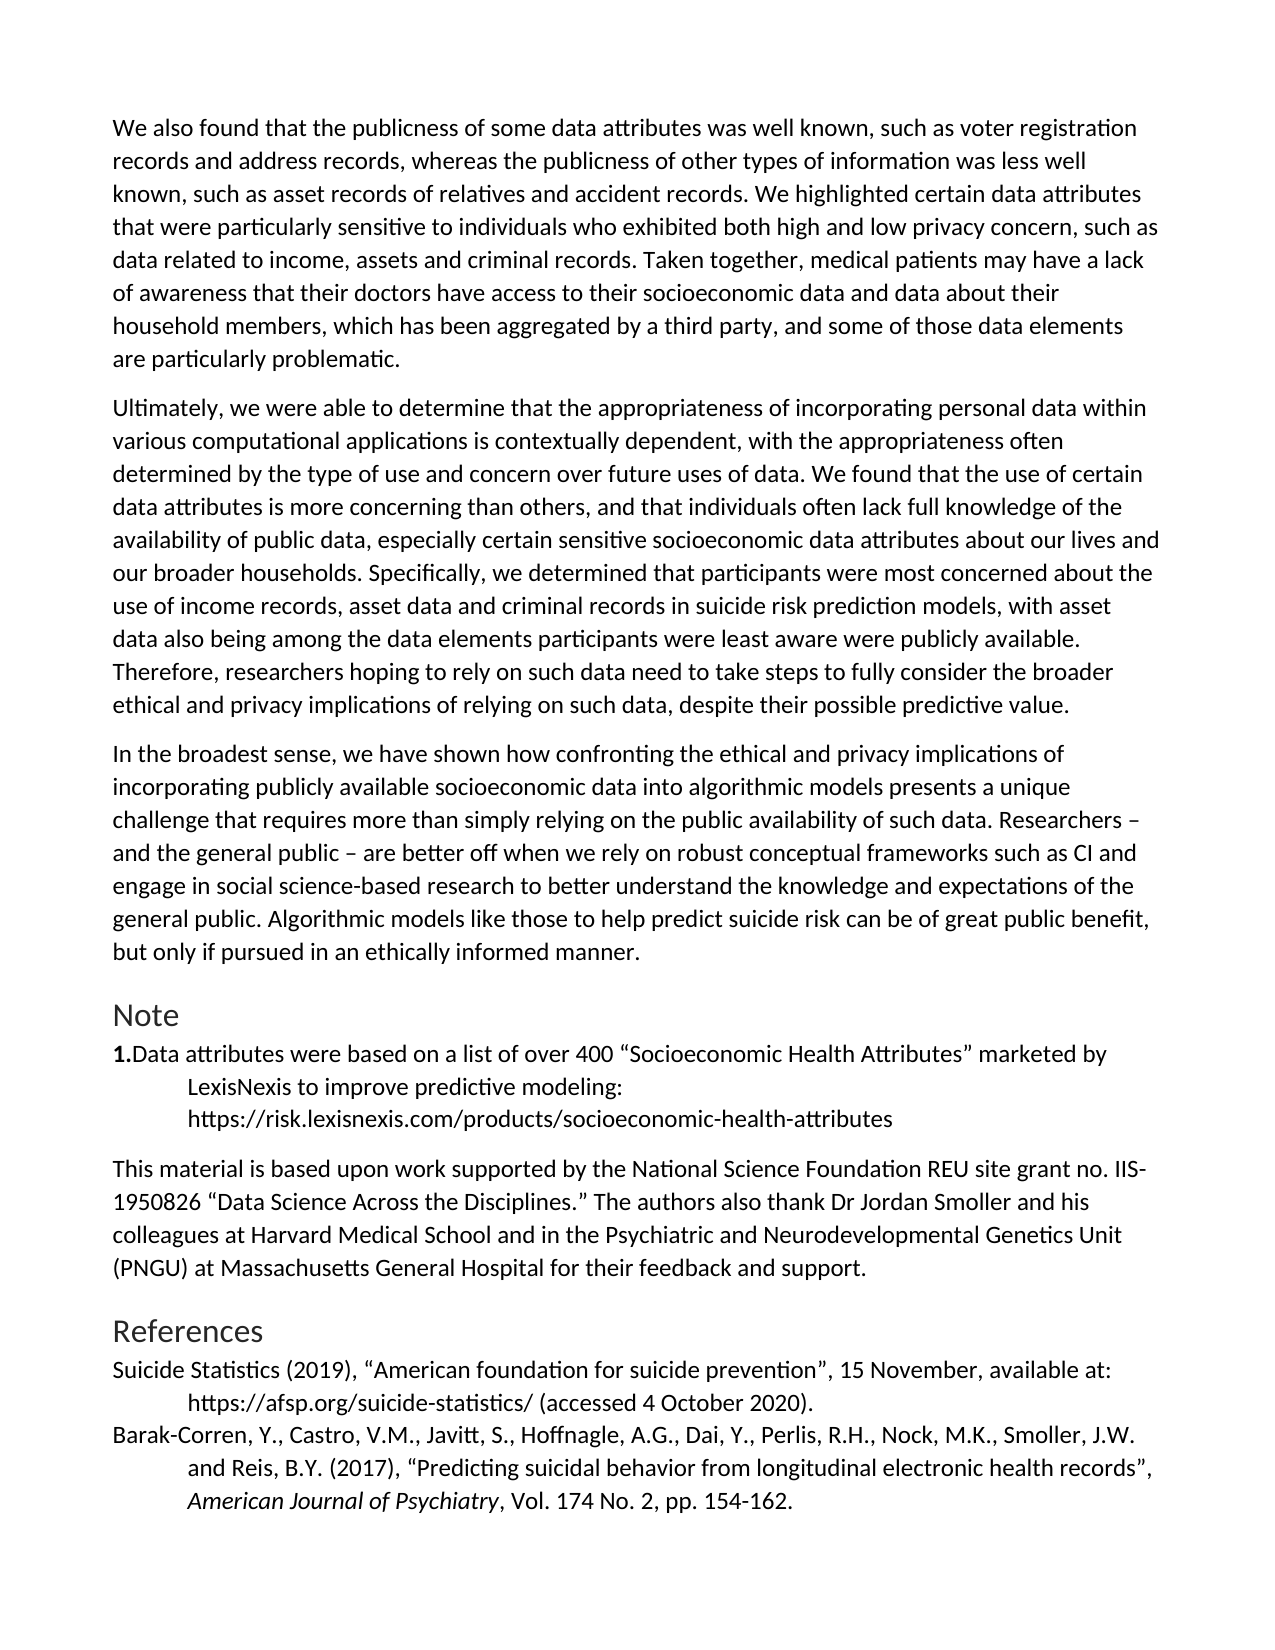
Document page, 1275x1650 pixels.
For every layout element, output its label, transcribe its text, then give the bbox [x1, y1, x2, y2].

text Ultimately, we were able to determine that the appropriateness of incorporating personal data within various computational applications is contextually dependent, with the appropriateness often determined by the type of use and concern over future uses of data. We found that the use of certain data attributes is more concerning than others, and that individuals often lack full knowledge of the availability of public data, especially certain sensitive socioeconomic data attributes about our lives and our broader households. Specifically, we determined that participants were most concerned about the use of income records, asset data and criminal records in suicide risk prediction models, with asset data also being among the data elements participants were least aware were publicly available. Therefore, researchers hoping to rely on such data need to take steps to fully consider the broader ethical and privacy implications of relying on such data, despite their possible predictive value. [112, 392, 1162, 719]
text We also found that the publicness of some data attributes was well known, such as voter registration records and address records, whereas the publicness of other types of information was less well known, such as asset records of relatives and accident records. We highlighted certain data attributes that were particularly sensitive to individuals who exhibited both high and low privacy concern, such as data related to income, assets and criminal records. Taken together, medical patients may have a lack of awareness that their doctors have access to their socioeconomic data and data about their household members, which has been aggregated by a third party, and some of those data elements are particularly problematic. [112, 112, 1162, 373]
text Suicide Statistics (2019), “American foundation for suicide prevention”, 15 November, available at: https://afsp.org/suicide-statistics/ (accessed 4 October 2020). [112, 1354, 1162, 1417]
text This material is based upon work supported by the National Science Foundation REU site grant no. IIS-1950826 “Data Science Across the Disciplines.” The authors also thank Dr Jordan Smoller and his colleagues at Harvard Medical School and in the Psychiatric and Neurodevelopmental Genetics Unit (PNGU) at Massachusetts General Hospital for their feedback and support. [112, 1153, 1162, 1282]
subtitle Note [112, 994, 1162, 1034]
text In the broadest sense, we have shown how confronting the ethical and privacy implications of incorporating publicly available socioeconomic data into algorithmic models presents a unique challenge that requires more than simply relying on the public availability of such data. Researchers – and the general public – are better off when we rely on robust conceptual frameworks such as CI and engage in social science-based research to better understand the knowledge and expectations of the general public. Algorithmic models like those to help predict suicide risk can be of great public benefit, but only if pursued in an ethically informed manner. [112, 738, 1162, 966]
text Barak-Corren, Y., Castro, V.M., Javitt, S., Hoffnagle, A.G., Dai, Y., Perlis, R.H., Nock, M.K., Smoller, J.W. and Reis, B.Y. (2017), “Predicting suicidal behavior from longitudinal electronic health records”, American Journal of Psychiatry, Vol. 174 No. 2, pp. 154-162. [112, 1419, 1162, 1516]
text 1.Data attributes were based on a list of over 400 “Socioeconomic Health Attributes” marketed by LexisNexis to improve predictive modeling: https://risk.lexisnexis.com/products/socioeconomic-health-attributes [112, 1038, 1162, 1134]
subtitle References [112, 1310, 1162, 1351]
